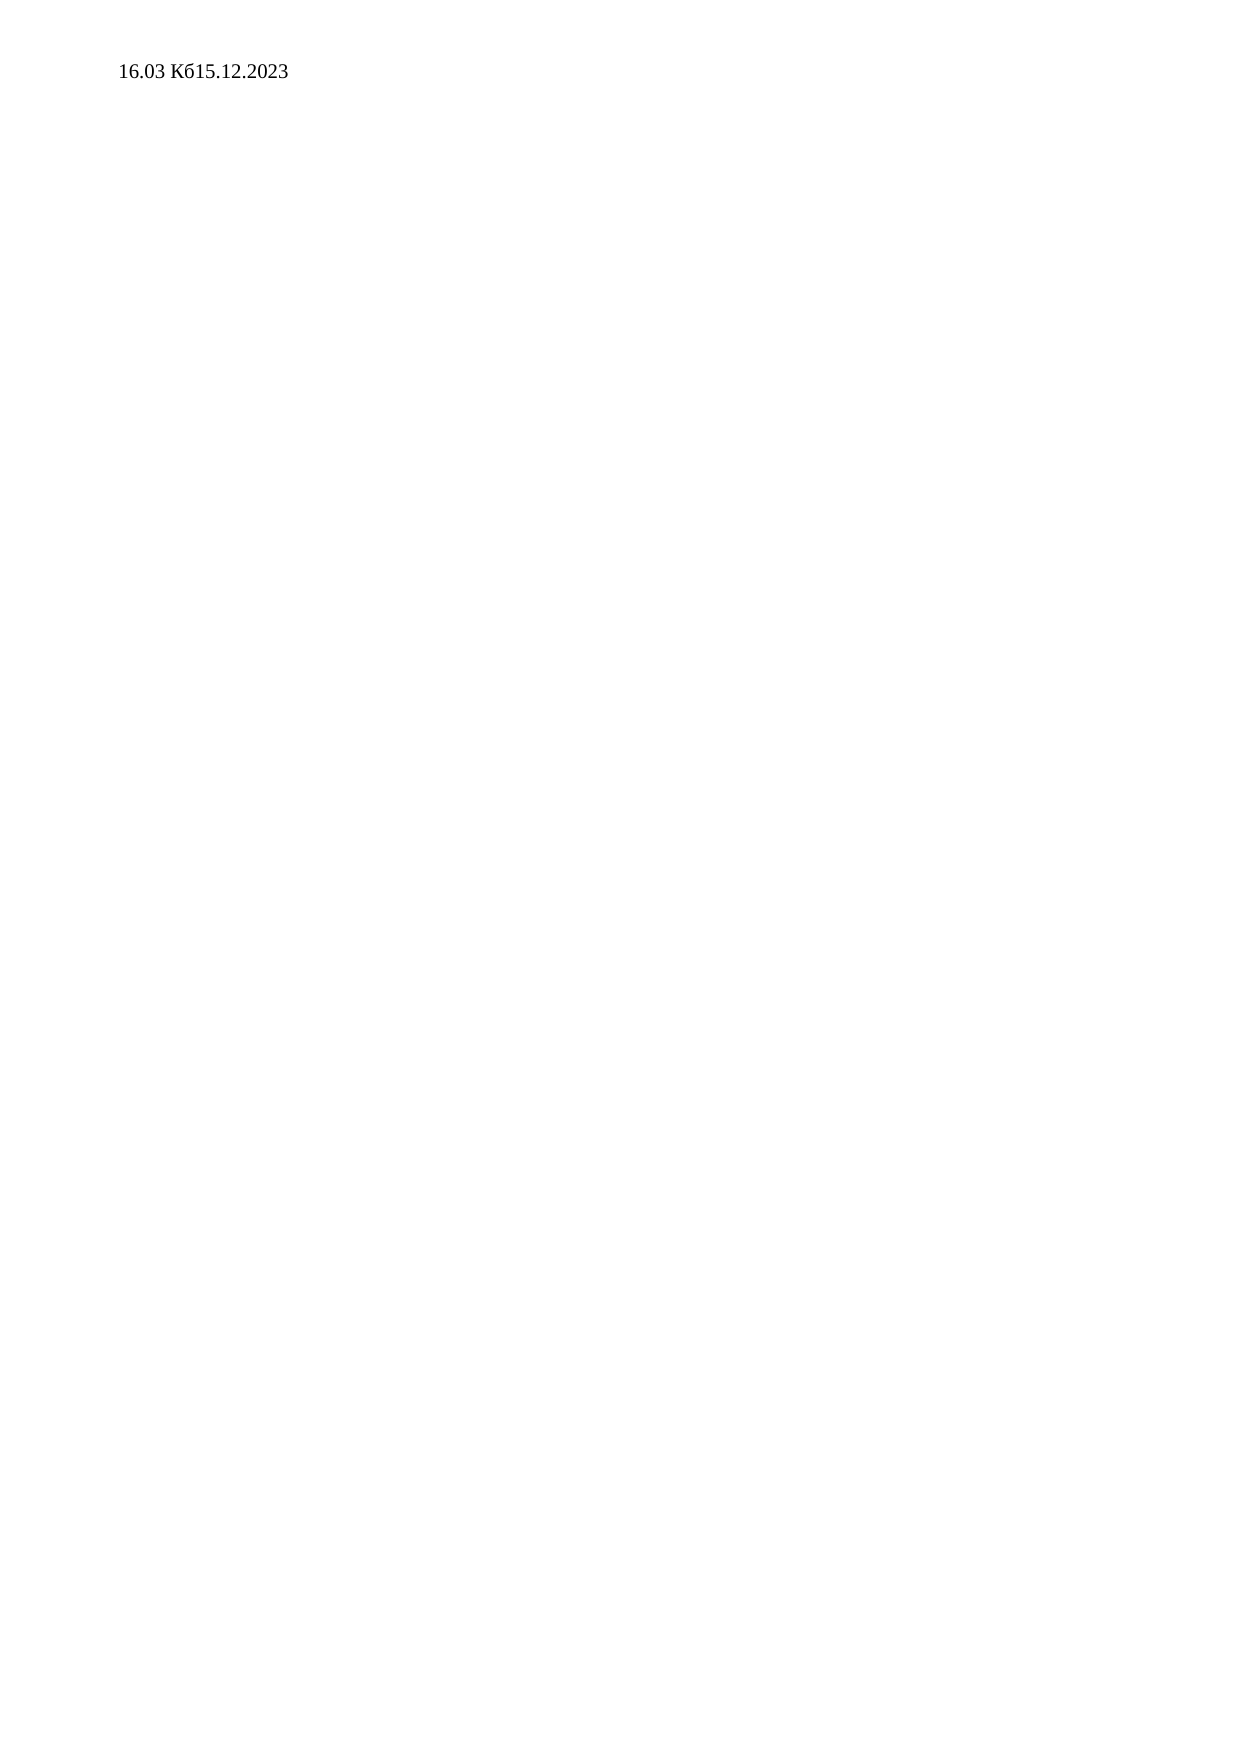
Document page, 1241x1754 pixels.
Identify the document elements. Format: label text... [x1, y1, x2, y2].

text 16.03 Кб15.12.2023 [118, 59, 1122, 83]
